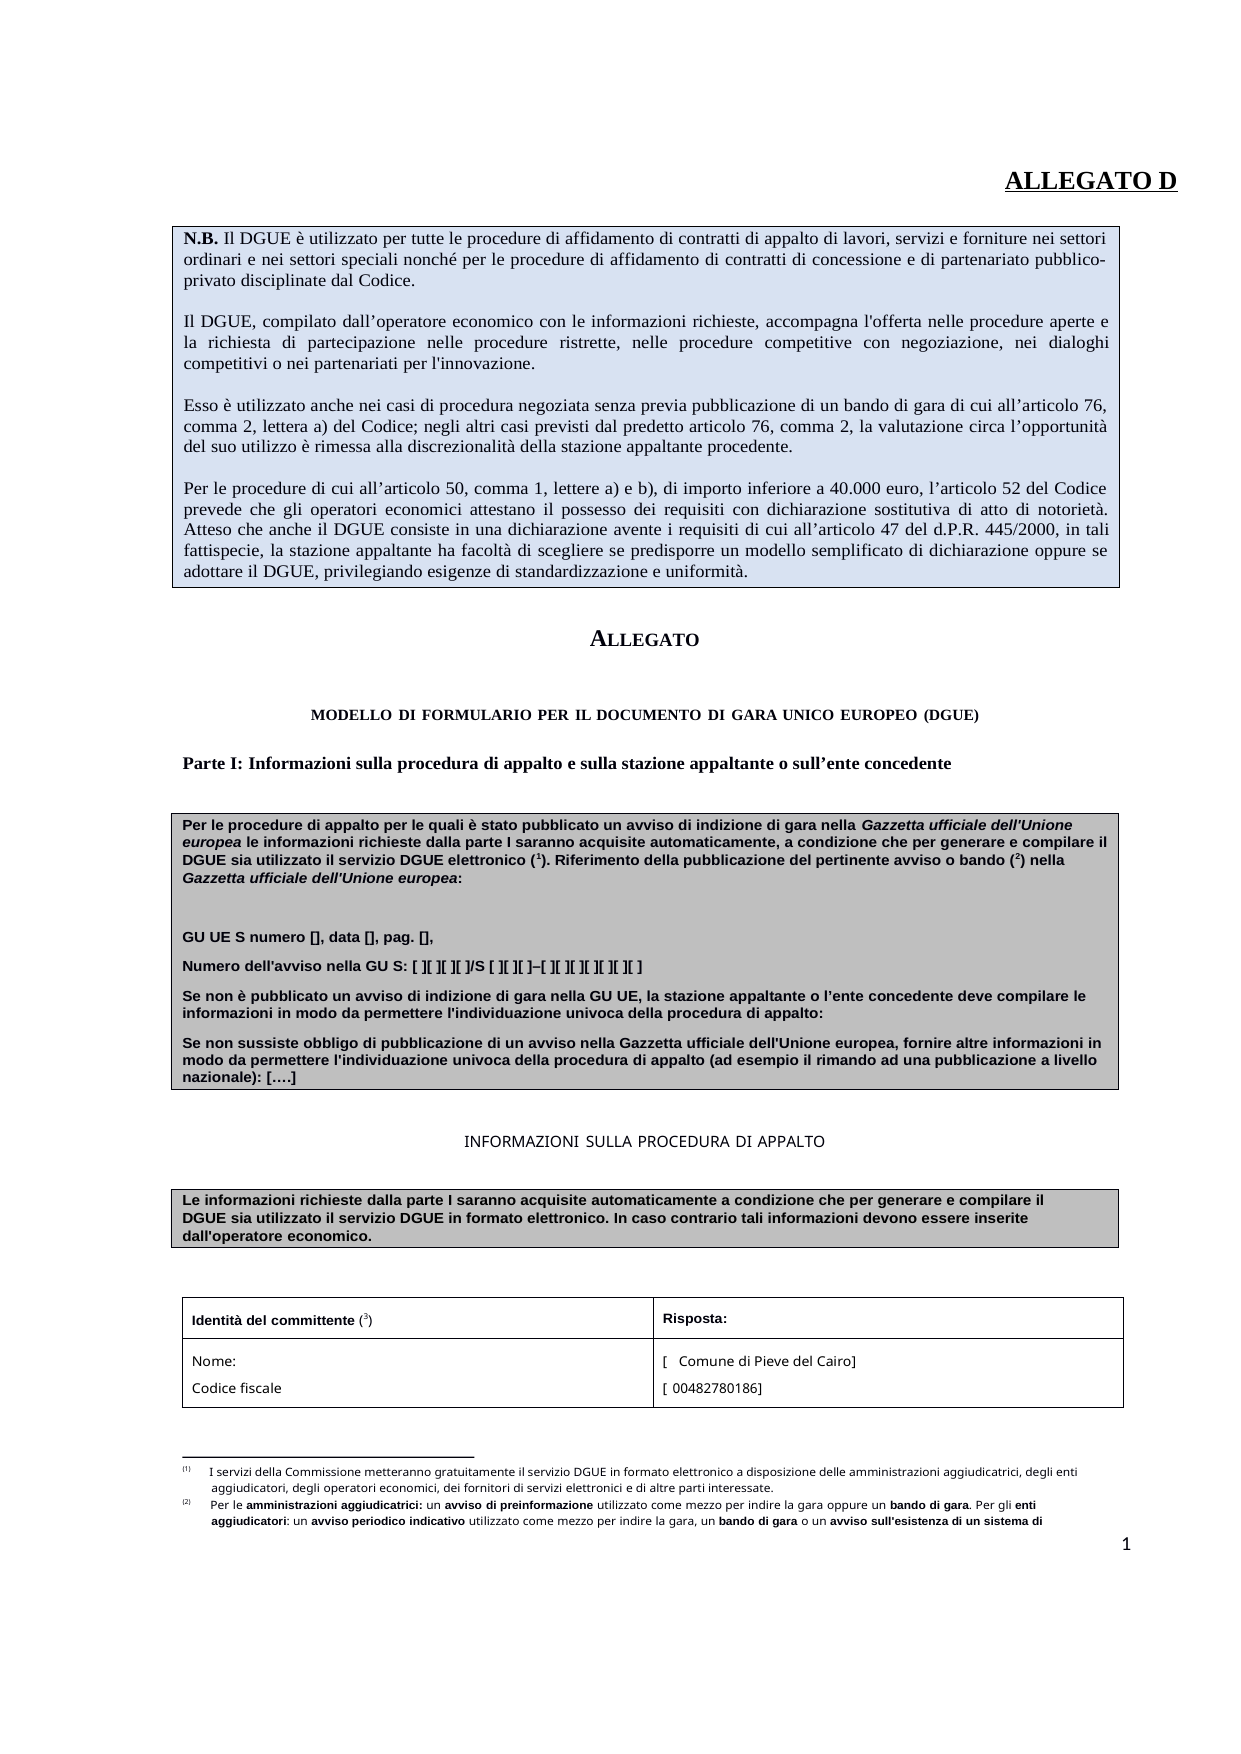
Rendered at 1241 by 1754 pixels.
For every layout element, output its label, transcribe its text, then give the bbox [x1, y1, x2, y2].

table_cell [ [654, 1373, 672, 1407]
table_cell 00482780186] [672, 1373, 1123, 1407]
table_header Risposta: [654, 1298, 1123, 1338]
table_cell Comune di Pieve del Cairo] [672, 1339, 1123, 1372]
table_header Identità del committente (3) [183, 1298, 653, 1338]
table_cell Nome: [183, 1339, 653, 1372]
text (1) I servizi della Commissione metteranno gratuitamente il servizio DGUE in formato elettronico a disposizione delle amministrazioni aggiudicatrici, degli enti aggiudicatori, degli operatori economici, dei fornitori di servizi elettronici e di altre parti interessate. [182, 1464, 1107, 1496]
subtitle INFORMAZIONI SULLA PROCEDURA DI APPALTO [207, 1131, 1082, 1152]
subtitle ALLEGATO [207, 623, 1082, 651]
table_cell Codice fiscale [183, 1373, 653, 1407]
text ALLEGATO D [114, 165, 1177, 195]
text MODELLO DI FORMULARIO PER IL DOCUMENTO DI GARA UNICO EUROPEO (DGUE) [207, 706, 1083, 724]
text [182, 1497, 1107, 1529]
subtitle Parte I: Informazioni sulla procedura di appalto e sulla stazione appaltante o sull’ente concedente [182, 752, 1196, 773]
table_cell [ [654, 1339, 672, 1372]
